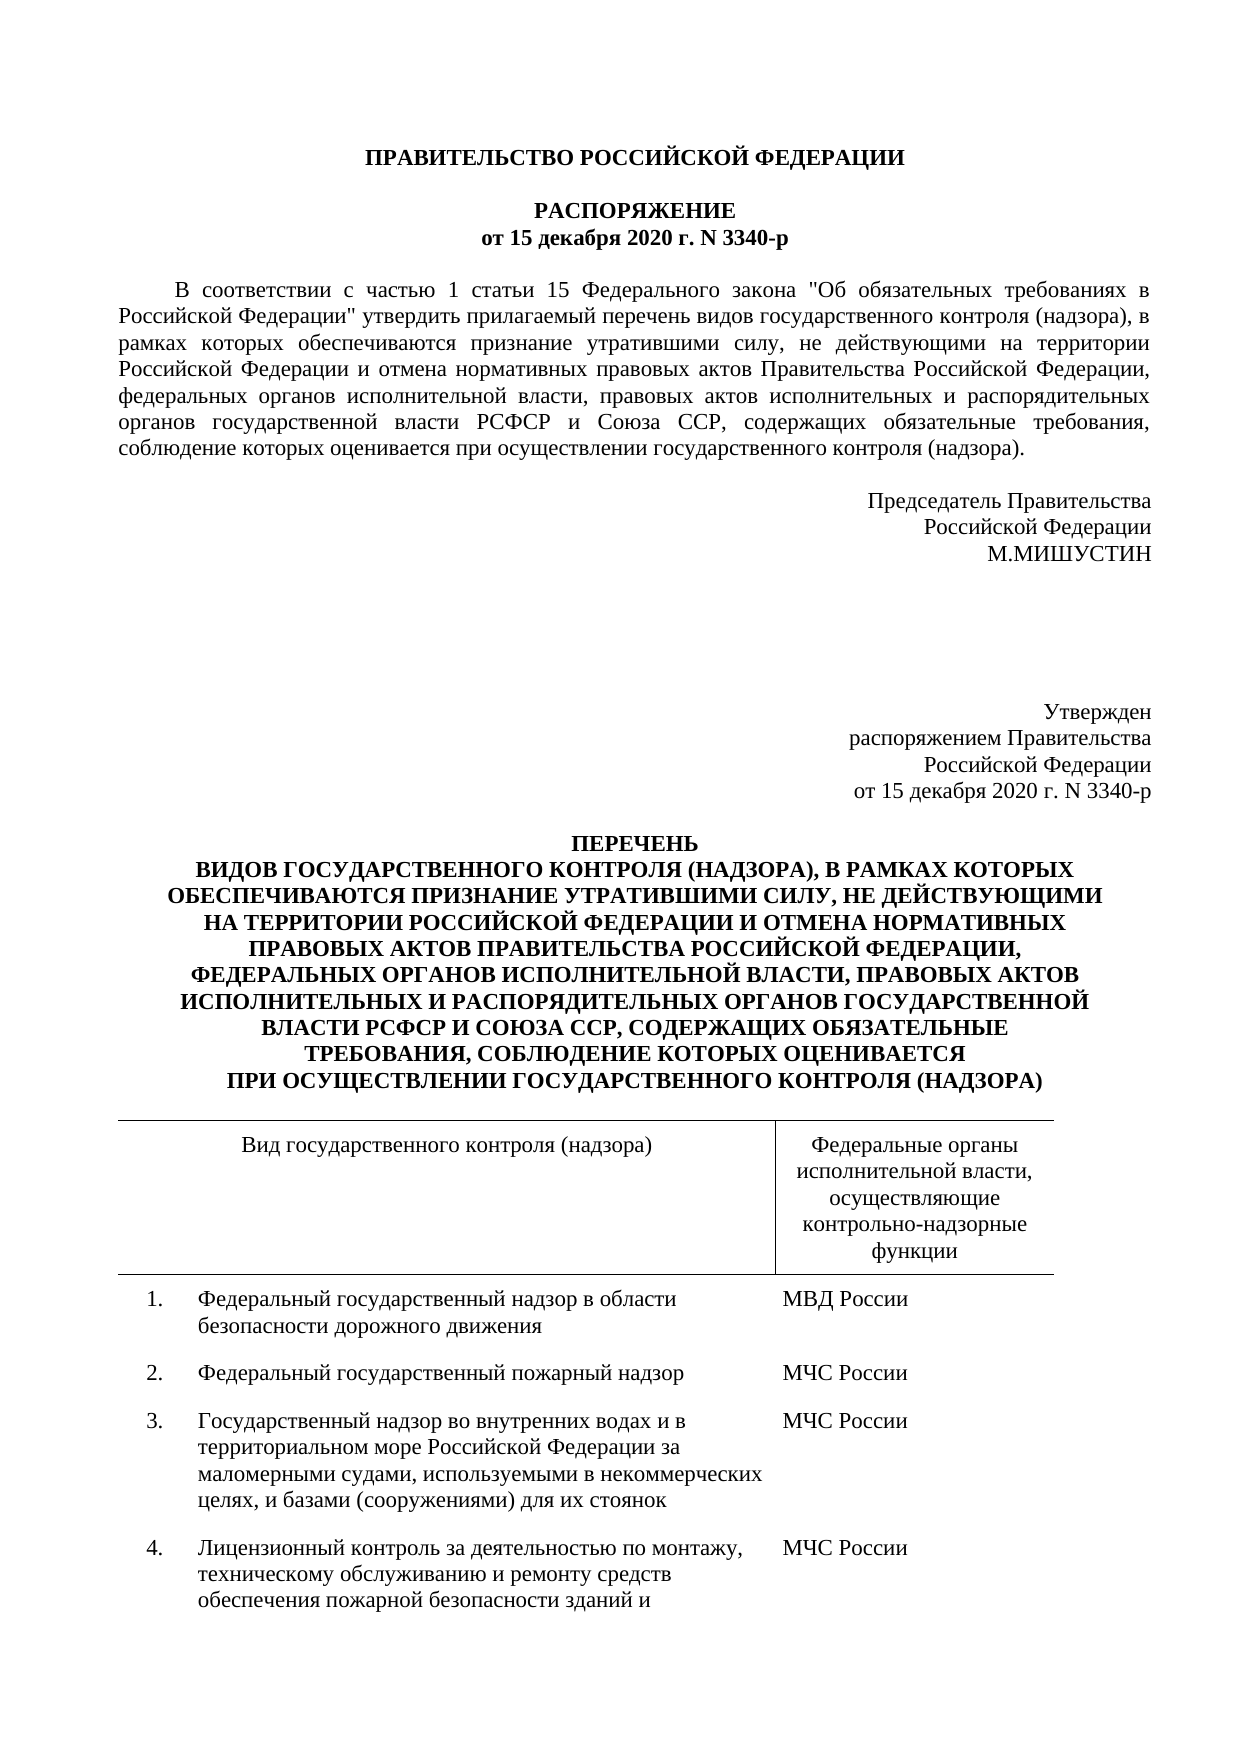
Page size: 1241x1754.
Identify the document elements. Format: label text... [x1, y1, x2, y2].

title ТРЕБОВАНИЯ, СОБЛЮДЕНИЕ КОТОРЫХ ОЦЕНИВАЕТСЯ [118, 1041, 1152, 1067]
text В соответствии с частью 1 статьи 15 Федерального закона "Об обязательных требованиях в Российской Федерации" утвердить прилагаемый перечень видов государственного контроля (надзора), в рамках которых обеспечиваются признание утратившими силу, не действующими на территории Российской Федерации и отмена нормативных правовых актов Правительства Российской Федерации, федеральных органов исполнительной власти, правовых актов исполнительных и распорядительных органов государственной власти РСФСР и Союза ССР, содержащих обязательные требования, соблюдение которых оценивается при осуществлении государственного контроля (надзора). [118, 276, 1152, 461]
title ВИДОВ ГОСУДАРСТВЕННОГО КОНТРОЛЯ (НАДЗОРА), В РАМКАХ КОТОРЫХ [118, 856, 1152, 882]
table_cell 1. [118, 1275, 191, 1349]
title ОБЕСПЕЧИВАЮТСЯ ПРИЗНАНИЕ УТРАТИВШИМИ СИЛУ, НЕ ДЕЙСТВУЮЩИМИ [118, 882, 1152, 909]
text от 15 декабря 2020 г. N 3340-р [118, 777, 1152, 803]
table_cell МЧС России [776, 1523, 1053, 1623]
table_cell МВД России [776, 1275, 1053, 1349]
table_header Федеральные органы исполнительной власти, осуществляющие контрольно-надзорные функции [776, 1121, 1053, 1274]
table_cell Федеральный государственный пожарный надзор [191, 1349, 776, 1396]
text М.МИШУСТИН [118, 540, 1152, 566]
text распоряжением Правительства [118, 724, 1152, 751]
table_cell 2. [118, 1349, 191, 1396]
title ПРАВОВЫХ АКТОВ ПРАВИТЕЛЬСТВА РОССИЙСКОЙ ФЕДЕРАЦИИ, [118, 935, 1152, 961]
table_cell МЧС России [776, 1349, 1053, 1396]
text Российской Федерации [118, 513, 1152, 540]
title ФЕДЕРАЛЬНЫХ ОРГАНОВ ИСПОЛНИТЕЛЬНОЙ ВЛАСТИ, ПРАВОВЫХ АКТОВ [118, 961, 1152, 988]
text Утвержден [118, 698, 1152, 724]
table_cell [191, 1523, 776, 1623]
title РАСПОРЯЖЕНИЕ [118, 197, 1152, 223]
table_header Вид государственного контроля (надзора) [118, 1121, 775, 1274]
table_cell Федеральный государственный надзор в области безопасности дорожного движения [191, 1275, 776, 1349]
table_cell Государственный надзор во внутренних водах и в территориальном море Российской Федерации за маломерными судами, используемыми в некоммерческих целях, и базами (сооружениями) для их стоянок [191, 1396, 776, 1523]
title ПЕРЕЧЕНЬ [118, 830, 1152, 856]
title ПРИ ОСУЩЕСТВЛЕНИИ ГОСУДАРСТВЕННОГО КОНТРОЛЯ (НАДЗОРА) [118, 1067, 1152, 1093]
title ПРАВИТЕЛЬСТВО РОССИЙСКОЙ ФЕДЕРАЦИИ [118, 144, 1152, 171]
title ВЛАСТИ РСФСР И СОЮЗА ССР, СОДЕРЖАЩИХ ОБЯЗАТЕЛЬНЫЕ [118, 1014, 1152, 1041]
table_cell 4. [118, 1523, 191, 1623]
title ИСПОЛНИТЕЛЬНЫХ И РАСПОРЯДИТЕЛЬНЫХ ОРГАНОВ ГОСУДАРСТВЕННОЙ [118, 988, 1152, 1014]
text Председатель Правительства [118, 487, 1152, 513]
text Российской Федерации [118, 751, 1152, 777]
title НА ТЕРРИТОРИИ РОССИЙСКОЙ ФЕДЕРАЦИИ И ОТМЕНА НОРМАТИВНЫХ [118, 909, 1152, 935]
title от 15 декабря 2020 г. N 3340-р [118, 223, 1152, 250]
table_cell МЧС России [776, 1396, 1053, 1523]
table_cell 3. [118, 1396, 191, 1523]
